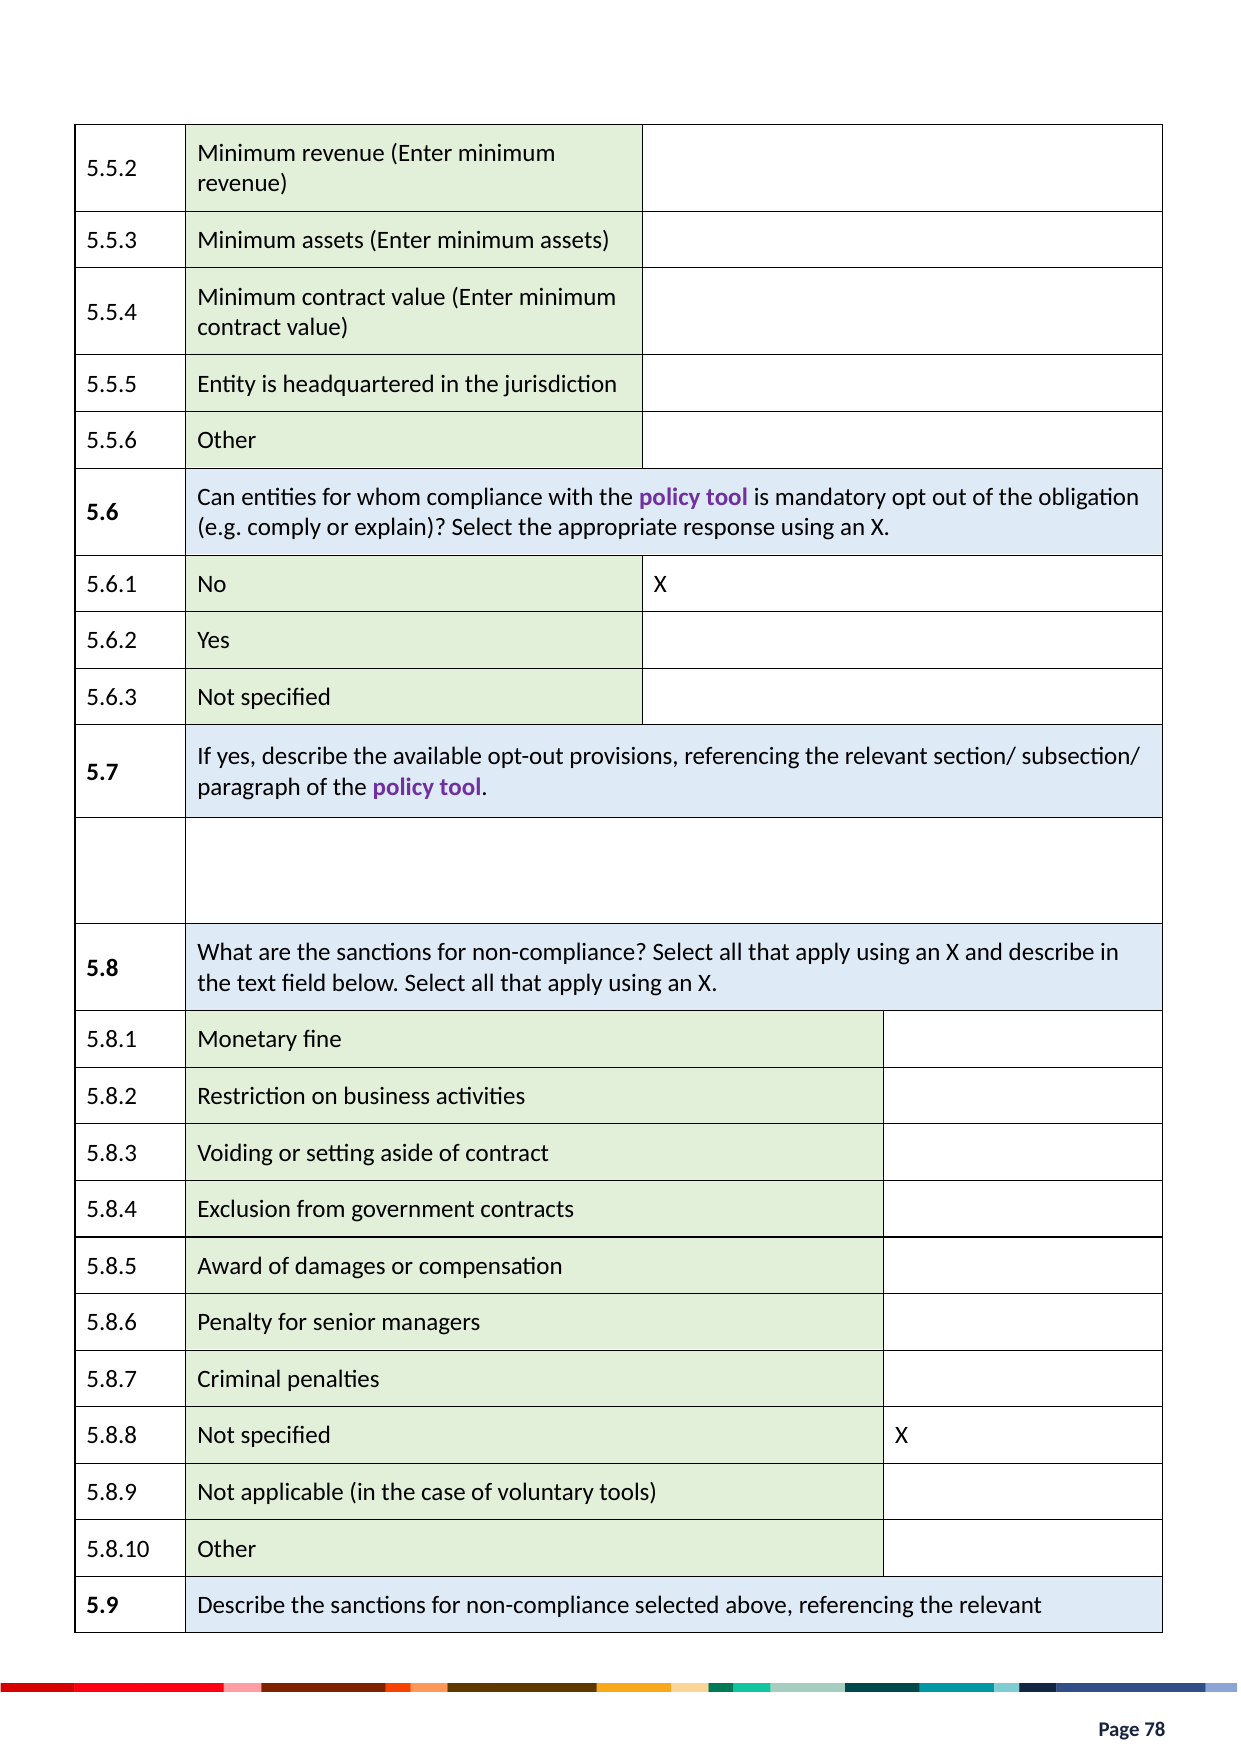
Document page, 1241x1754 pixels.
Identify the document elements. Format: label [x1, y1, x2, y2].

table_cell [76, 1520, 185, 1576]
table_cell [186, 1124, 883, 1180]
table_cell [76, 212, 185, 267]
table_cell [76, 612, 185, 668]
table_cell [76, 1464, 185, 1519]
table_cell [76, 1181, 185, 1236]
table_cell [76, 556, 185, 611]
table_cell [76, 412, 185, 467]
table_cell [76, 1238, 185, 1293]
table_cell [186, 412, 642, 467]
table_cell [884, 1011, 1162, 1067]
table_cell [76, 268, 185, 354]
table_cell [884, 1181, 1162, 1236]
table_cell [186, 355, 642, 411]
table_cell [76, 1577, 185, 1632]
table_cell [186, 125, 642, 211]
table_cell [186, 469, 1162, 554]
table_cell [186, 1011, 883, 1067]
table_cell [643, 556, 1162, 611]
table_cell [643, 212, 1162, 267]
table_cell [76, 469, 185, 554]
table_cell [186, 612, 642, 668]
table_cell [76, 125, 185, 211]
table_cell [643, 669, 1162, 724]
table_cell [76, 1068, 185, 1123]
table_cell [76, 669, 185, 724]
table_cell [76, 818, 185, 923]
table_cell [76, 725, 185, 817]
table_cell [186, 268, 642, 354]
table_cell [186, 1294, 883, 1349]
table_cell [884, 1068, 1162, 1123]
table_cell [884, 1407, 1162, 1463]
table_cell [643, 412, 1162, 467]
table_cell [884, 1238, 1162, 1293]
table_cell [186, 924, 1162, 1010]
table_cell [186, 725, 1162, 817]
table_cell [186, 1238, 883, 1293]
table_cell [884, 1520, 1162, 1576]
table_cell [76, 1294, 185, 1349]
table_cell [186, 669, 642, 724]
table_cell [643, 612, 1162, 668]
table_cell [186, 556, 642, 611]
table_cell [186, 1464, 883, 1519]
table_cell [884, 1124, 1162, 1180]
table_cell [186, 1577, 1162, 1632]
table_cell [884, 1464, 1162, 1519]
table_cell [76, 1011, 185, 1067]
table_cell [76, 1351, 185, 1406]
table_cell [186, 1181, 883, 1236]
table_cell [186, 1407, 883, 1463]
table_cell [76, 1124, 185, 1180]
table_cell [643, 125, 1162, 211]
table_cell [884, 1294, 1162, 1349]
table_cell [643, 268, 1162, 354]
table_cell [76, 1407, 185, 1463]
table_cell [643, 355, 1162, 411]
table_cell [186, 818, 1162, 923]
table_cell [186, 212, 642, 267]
picture [0, 1683, 1236, 1692]
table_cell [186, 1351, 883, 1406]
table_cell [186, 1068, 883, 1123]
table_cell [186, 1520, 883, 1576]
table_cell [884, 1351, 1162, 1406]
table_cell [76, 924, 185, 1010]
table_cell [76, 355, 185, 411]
